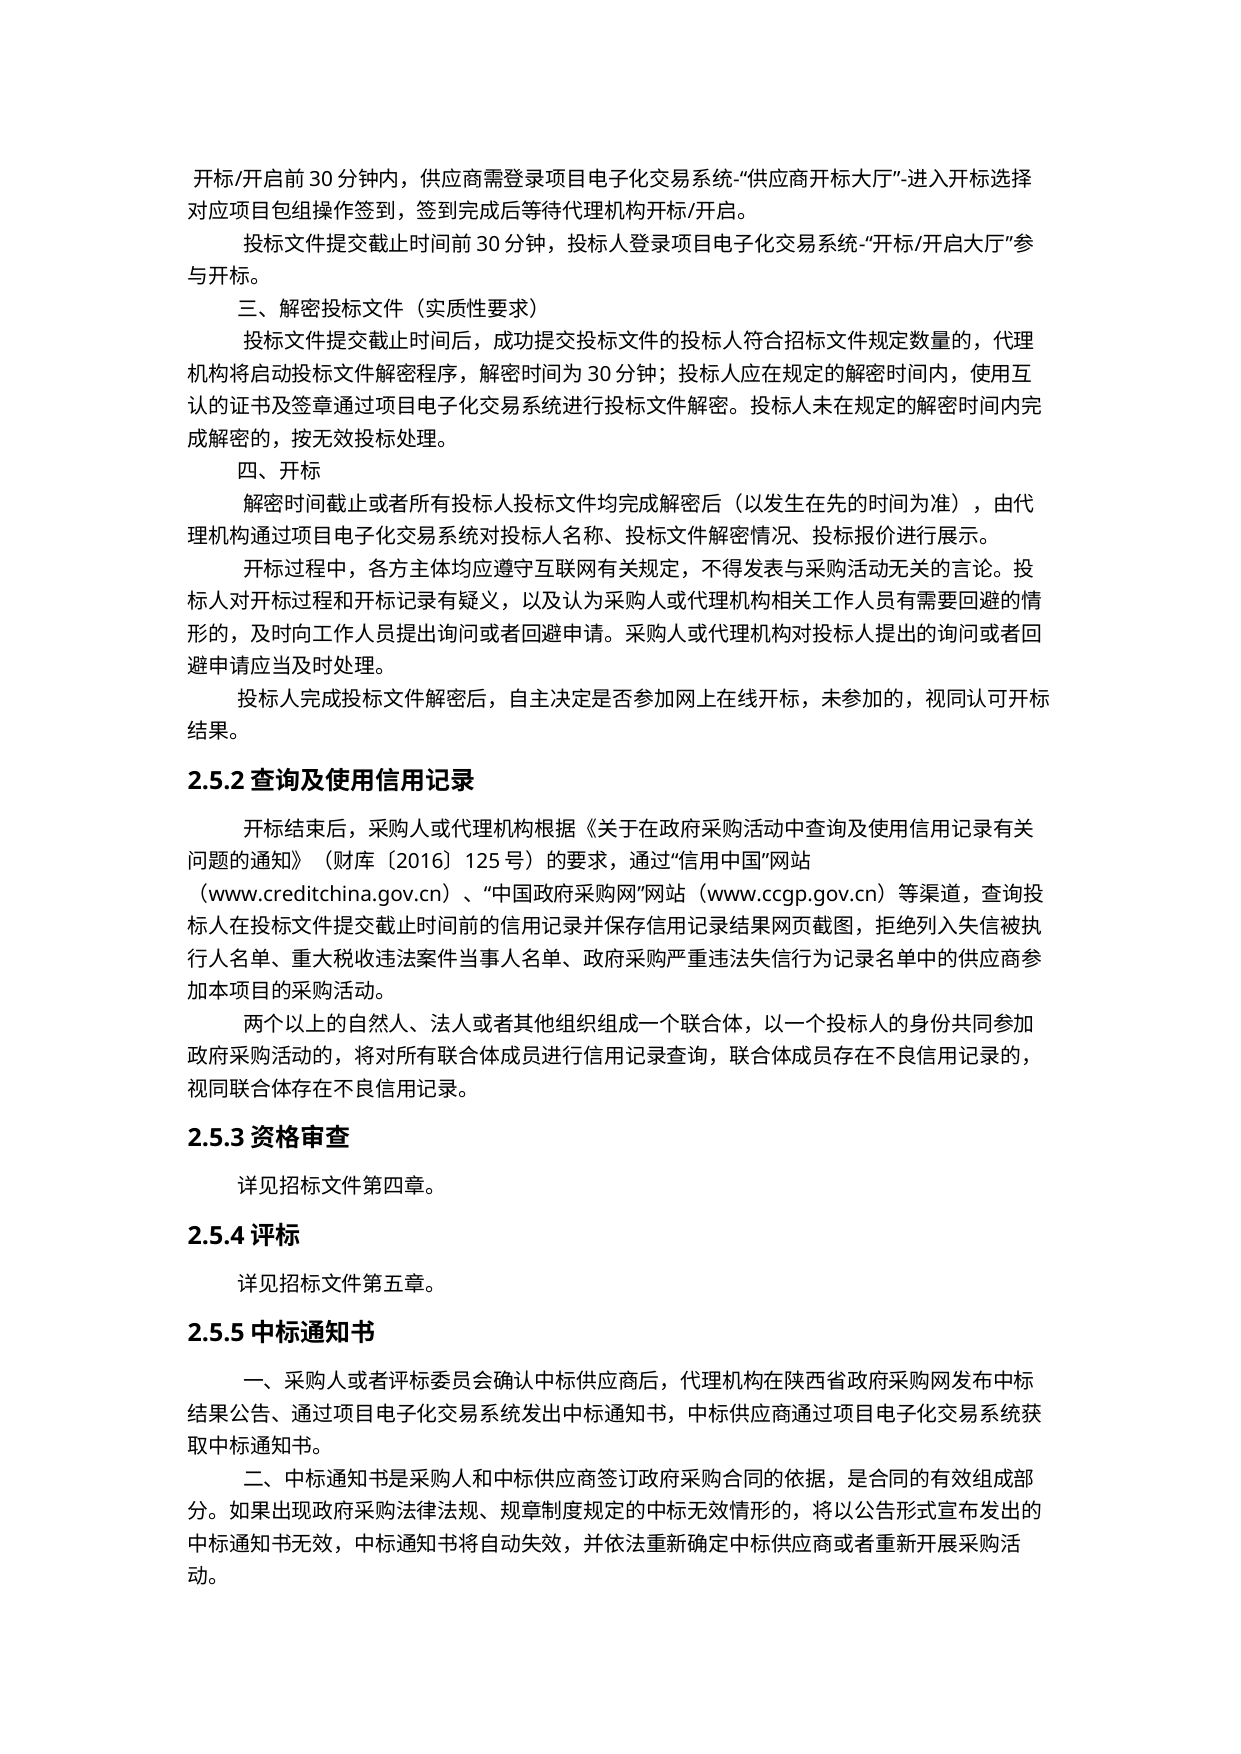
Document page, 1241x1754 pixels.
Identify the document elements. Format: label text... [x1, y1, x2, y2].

text 三、解密投标文件（实质性要求） [187, 292, 1053, 324]
text 投标文件提交截止时间前30分钟，投标人登录项目电子化交易系统-“开标/开启大厅”参与开标。 [187, 227, 1053, 292]
text 开标结束后，采购人或代理机构根据《关于在政府采购活动中查询及使用信用记录有关问题的通知》（财库〔2016〕125号）的要求，通过“信用中国”网站（www.creditchina.gov.cn）、“中国政府采购网”网站（www.ccgp.gov.cn）等渠道，查询投标人在投标文件提交截止时间前的信用记录并保存信用记录结果网页截图，拒绝列入失信被执行人名单、重大税收违法案件当事人名单、政府采购严重违法失信行为记录名单中的供应商参加本项目的采购活动。 [187, 812, 1053, 1007]
text 开标/开启前30分钟内，供应商需登录项目电子化交易系统-“供应商开标大厅”-进入开标选择对应项目包组操作签到，签到完成后等待代理机构开标/开启。 [187, 162, 1053, 227]
text 详见招标文件第五章。 [187, 1267, 1053, 1299]
text 两个以上的自然人、法人或者其他组织组成一个联合体，以一个投标人的身份共同参加政府采购活动的，将对所有联合体成员进行信用记录查询，联合体成员存在不良信用记录的，视同联合体存在不良信用记录。 [187, 1007, 1053, 1104]
text 投标文件提交截止时间后，成功提交投标文件的投标人符合招标文件规定数量的，代理机构将启动投标文件解密程序，解密时间为30分钟；投标人应在规定的解密时间内，使用互认的证书及签章通过项目电子化交易系统进行投标文件解密。投标人未在规定的解密时间内完成解密的，按无效投标处理。 [187, 324, 1053, 454]
text 详见招标文件第四章。 [187, 1169, 1053, 1202]
text 开标过程中，各方主体均应遵守互联网有关规定，不得发表与采购活动无关的言论。投标人对开标过程和开标记录有疑义，以及认为采购人或代理机构相关工作人员有需要回避的情形的，及时向工作人员提出询问或者回避申请。采购人或代理机构对投标人提出的询问或者回避申请应当及时处理。 [187, 552, 1053, 682]
text 2.5.2查询及使用信用记录 [187, 747, 1053, 812]
text 投标人完成投标文件解密后，自主决定是否参加网上在线开标，未参加的，视同认可开标结果。 [187, 682, 1053, 747]
text 一、采购人或者评标委员会确认中标供应商后，代理机构在陕西省政府采购网发布中标结果公告、通过项目电子化交易系统发出中标通知书，中标供应商通过项目电子化交易系统获取中标通知书。 [187, 1364, 1053, 1462]
text 2.5.5中标通知书 [187, 1299, 1053, 1364]
text 2.5.4评标 [187, 1202, 1053, 1267]
text 解密时间截止或者所有投标人投标文件均完成解密后（以发生在先的时间为准），由代理机构通过项目电子化交易系统对投标人名称、投标文件解密情况、投标报价进行展示。 [187, 487, 1053, 552]
text 2.5.3资格审查 [187, 1104, 1053, 1169]
text 二、中标通知书是采购人和中标供应商签订政府采购合同的依据，是合同的有效组成部分。如果出现政府采购法律法规、规章制度规定的中标无效情形的，将以公告形式宣布发出的中标通知书无效，中标通知书将自动失效，并依法重新确定中标供应商或者重新开展采购活动。 [187, 1462, 1053, 1592]
text 四、开标 [187, 454, 1053, 487]
